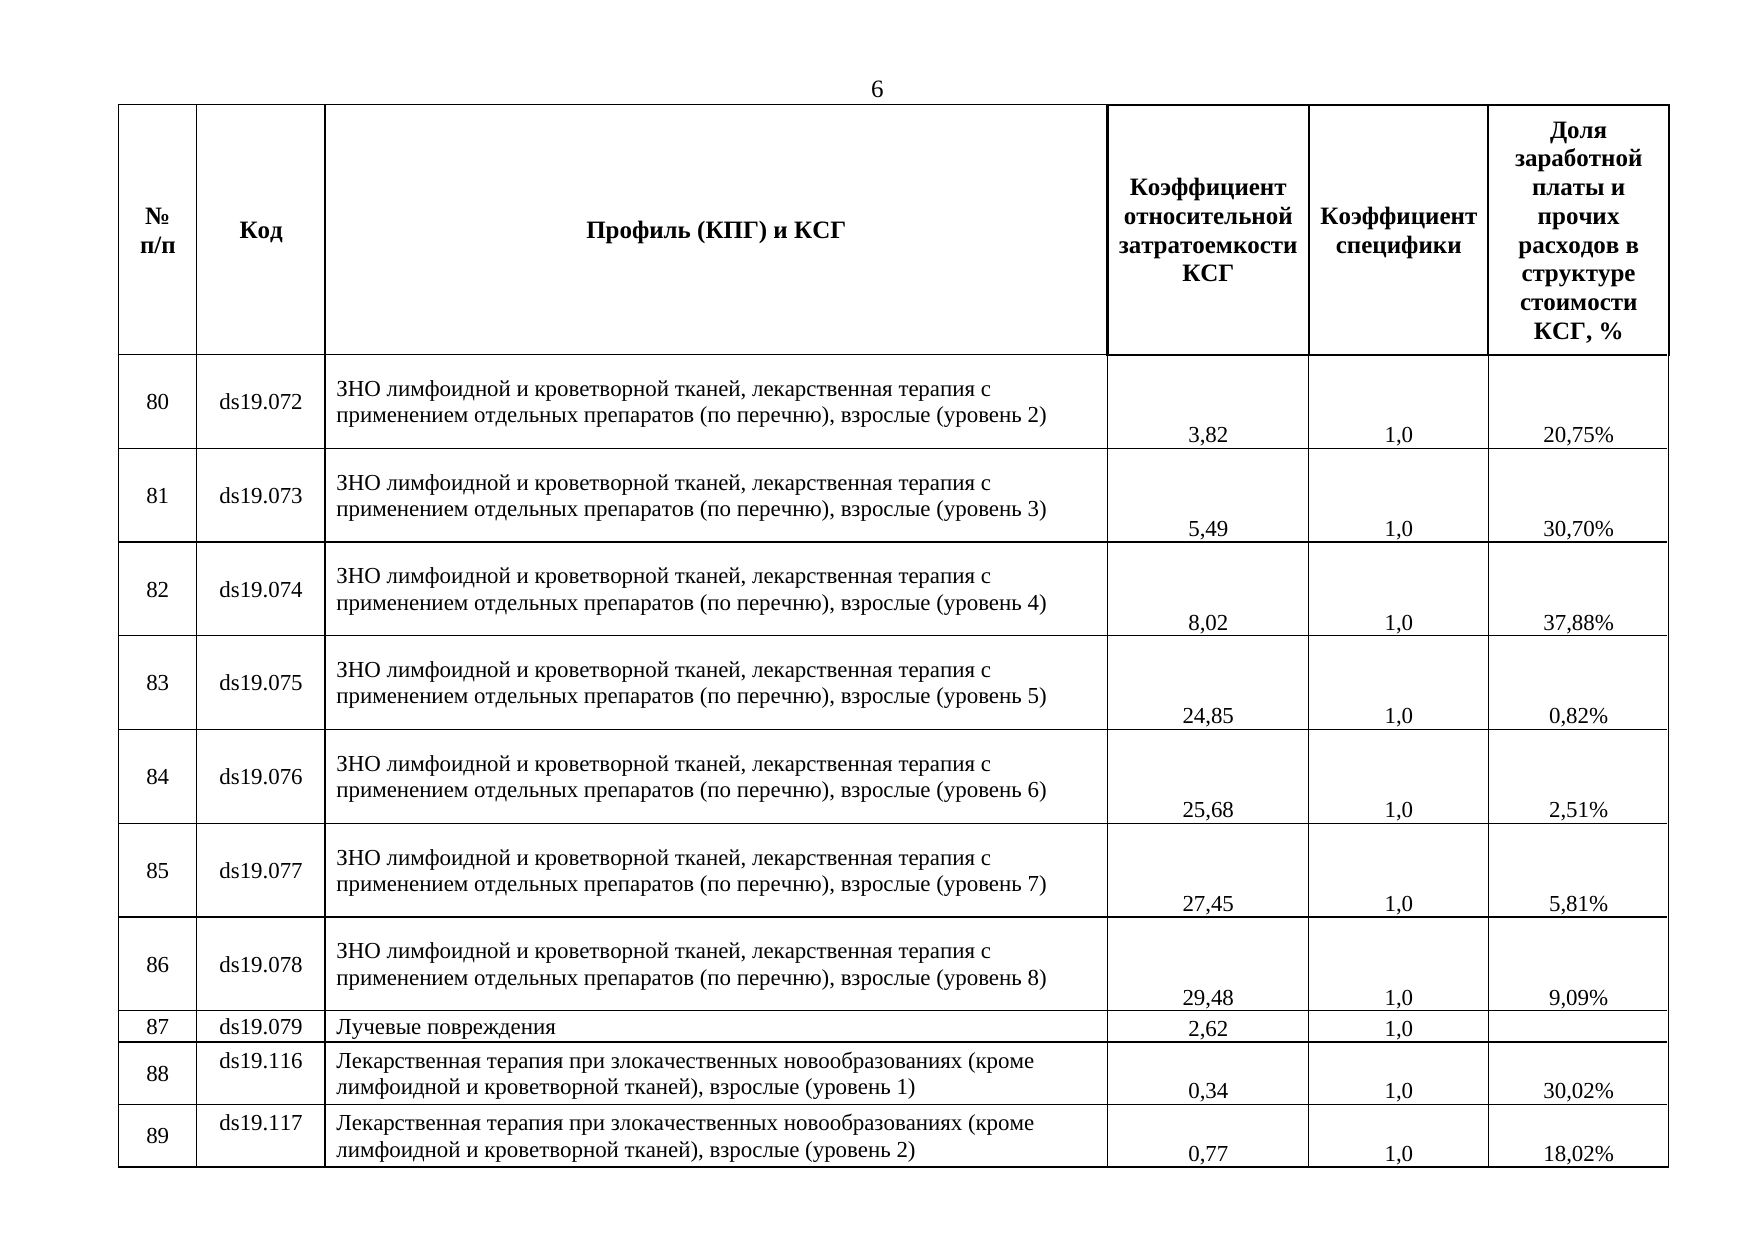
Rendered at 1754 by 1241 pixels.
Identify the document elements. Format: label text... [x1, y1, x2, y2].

table_cell 0,34 [1108, 1043, 1308, 1104]
table_cell ds19.116 [197, 1043, 324, 1104]
table_cell ЗНО лимфоидной и кроветворной тканей, лекарственная терапия с применением отдельных препаратов (по перечню), взрослые (уровень 8) [326, 918, 1107, 1010]
table_cell 0,82% [1489, 635, 1668, 729]
table_cell [1489, 1010, 1668, 1041]
table_cell ds19.073 [197, 449, 324, 541]
table_header Коэффициент относительной затратоемкости КСГ [1109, 106, 1308, 354]
table_cell 1,0 [1309, 824, 1488, 916]
table_cell 0,77 [1108, 1105, 1308, 1166]
table_cell ЗНО лимфоидной и кроветворной тканей, лекарственная терапия с применением отдельных препаратов (по перечню), взрослые (уровень 4) [326, 543, 1107, 635]
table_cell 2,62 [1108, 1011, 1308, 1041]
table_cell 88 [119, 1043, 196, 1104]
table_header Коэффициент специфики [1310, 106, 1487, 354]
table_cell 25,68 [1108, 730, 1308, 823]
table_cell 80 [119, 355, 196, 448]
table_header № п/п [119, 105, 196, 354]
table_cell ds19.078 [197, 918, 324, 1010]
table_cell Лучевые повреждения [326, 1011, 1107, 1041]
table_cell 1,0 [1309, 636, 1488, 729]
table_cell 8,02 [1108, 543, 1308, 635]
table_cell 30,70% [1489, 448, 1668, 541]
table_cell ЗНО лимфоидной и кроветворной тканей, лекарственная терапия с применением отдельных препаратов (по перечню), взрослые (уровень 3) [326, 449, 1107, 541]
table_cell 85 [119, 824, 196, 916]
table_cell 29,48 [1108, 918, 1308, 1010]
table_cell 1,0 [1309, 543, 1488, 635]
table_cell Лекарственная терапия при злокачественных новообразованиях (кроме лимфоидной и кроветворной тканей), взрослые (уровень 1) [326, 1043, 1107, 1104]
table_cell Лекарственная терапия при злокачественных новообразованиях (кроме лимфоидной и кроветворной тканей), взрослые (уровень 2) [326, 1105, 1107, 1166]
table_cell 84 [119, 730, 196, 823]
table_cell 1,0 [1309, 1043, 1488, 1104]
table_cell 27,45 [1108, 824, 1308, 916]
table_cell ЗНО лимфоидной и кроветворной тканей, лекарственная терапия с применением отдельных препаратов (по перечню), взрослые (уровень 2) [326, 355, 1107, 448]
table_cell 89 [119, 1105, 196, 1166]
table_cell 37,88% [1489, 541, 1668, 635]
table_cell ds19.074 [197, 543, 324, 635]
table_cell 5,49 [1108, 449, 1308, 541]
table_cell 30,02% [1489, 1041, 1668, 1104]
table_cell 2,51% [1489, 729, 1668, 823]
table_cell 20,75% [1489, 354, 1668, 448]
table_cell ds19.076 [197, 730, 324, 823]
table_cell 1,0 [1309, 1105, 1488, 1166]
table_cell ЗНО лимфоидной и кроветворной тканей, лекарственная терапия с применением отдельных препаратов (по перечню), взрослые (уровень 5) [326, 636, 1107, 729]
table_cell 3,82 [1108, 356, 1308, 448]
table_cell 1,0 [1309, 356, 1488, 448]
table_cell ds19.117 [197, 1105, 324, 1166]
table_cell ЗНО лимфоидной и кроветворной тканей, лекарственная терапия с применением отдельных препаратов (по перечню), взрослые (уровень 6) [326, 730, 1107, 823]
table_cell 83 [119, 636, 196, 729]
table_cell ds19.075 [197, 636, 324, 729]
table_cell ЗНО лимфоидной и кроветворной тканей, лекарственная терапия с применением отдельных препаратов (по перечню), взрослые (уровень 7) [326, 824, 1107, 916]
table_header Код [197, 105, 324, 354]
table_cell ds19.079 [197, 1011, 324, 1041]
table_cell 9,09% [1489, 916, 1668, 1010]
table_cell 18,02% [1489, 1104, 1668, 1166]
table_cell 24,85 [1108, 636, 1308, 729]
table_cell 1,0 [1309, 1011, 1488, 1041]
table_cell ds19.077 [197, 824, 324, 916]
table_cell 1,0 [1309, 730, 1488, 823]
table_cell 1,0 [1309, 918, 1488, 1010]
table_cell 82 [119, 543, 196, 635]
table_cell 87 [119, 1011, 196, 1041]
table_header Профиль (КПГ) и КСГ [326, 105, 1106, 354]
table_cell 86 [119, 918, 196, 1010]
table_cell ds19.072 [197, 355, 324, 448]
table_cell 81 [119, 449, 196, 541]
table_cell 1,0 [1309, 449, 1488, 541]
table_header Доля заработной платы и прочих расходов в структуре стоимости КСГ, % [1489, 106, 1668, 354]
table_cell 5,81% [1489, 823, 1668, 916]
